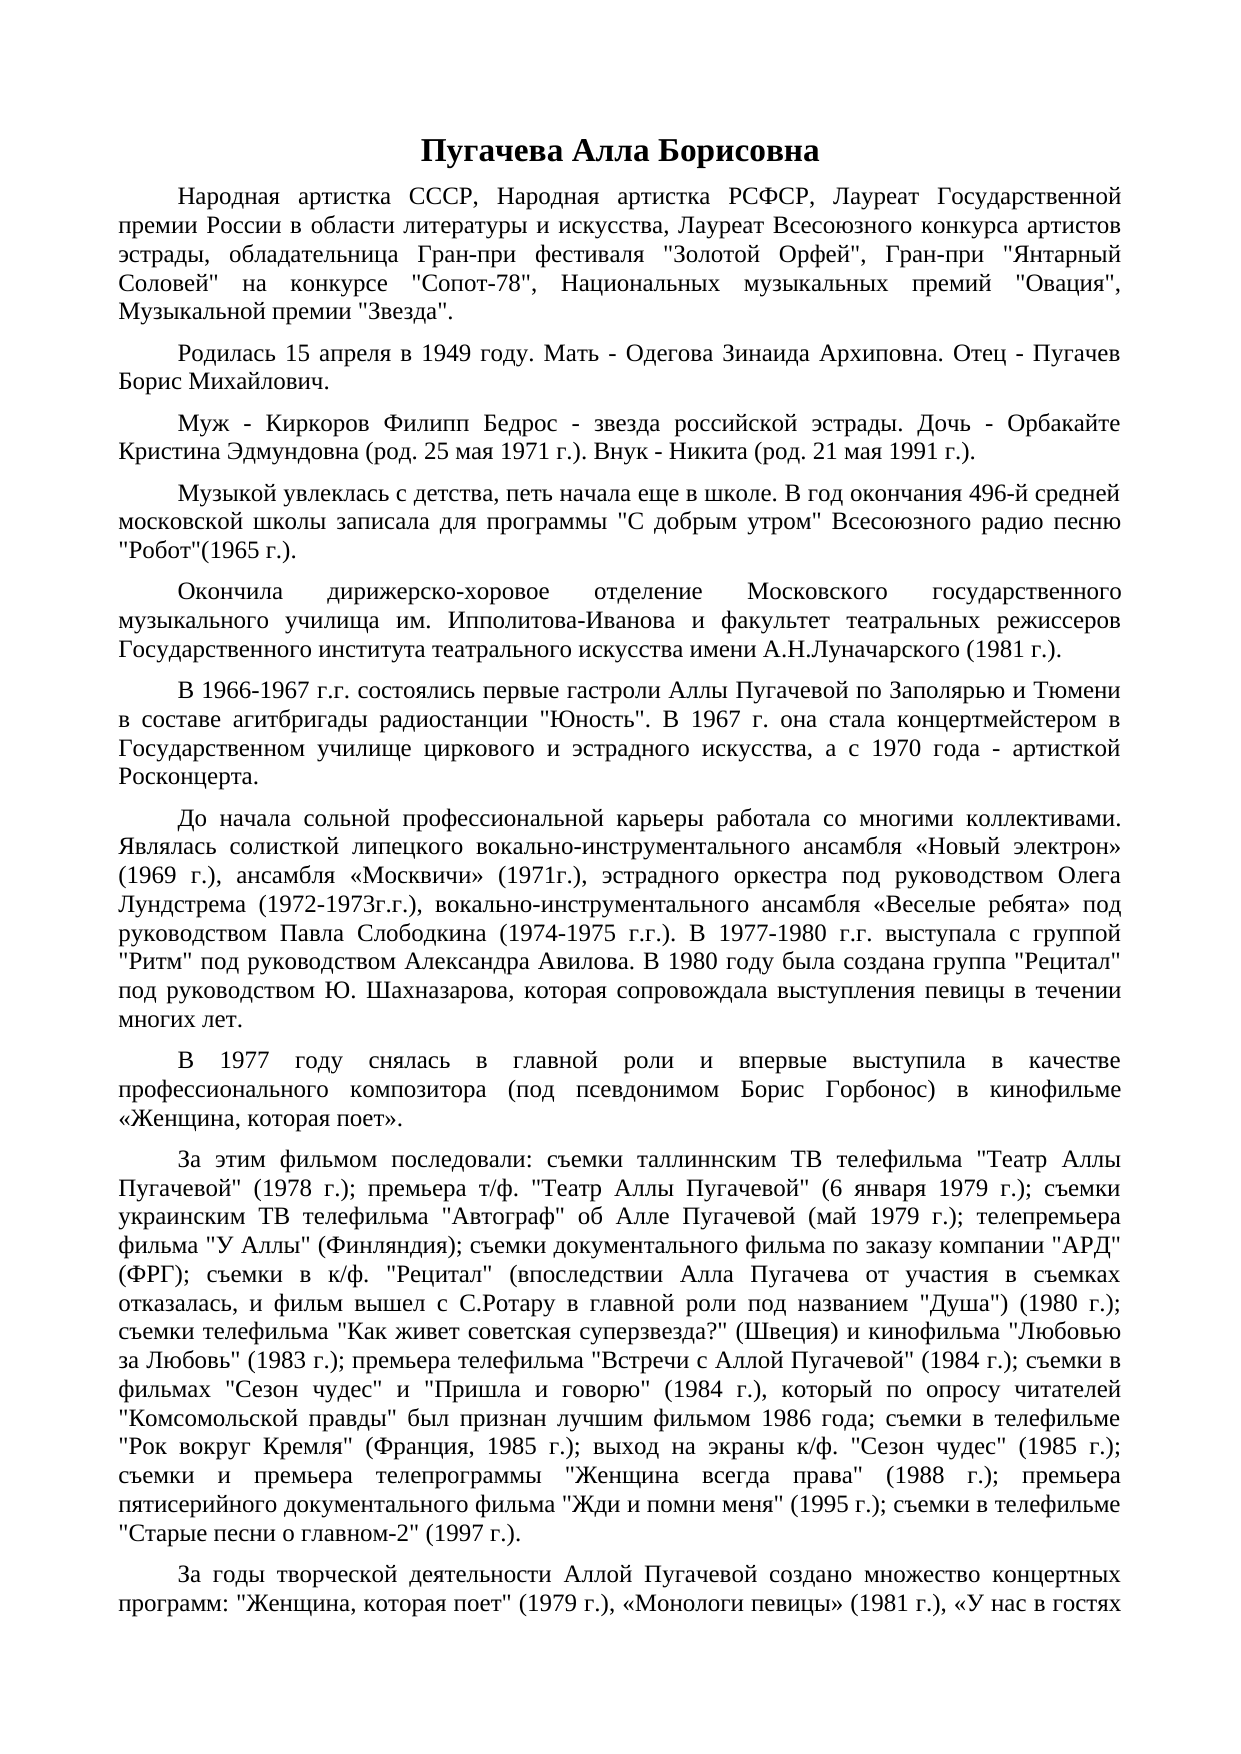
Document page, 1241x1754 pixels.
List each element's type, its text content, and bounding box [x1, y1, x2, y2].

text В 1966-1967 г.г. состоялись первые гастроли Аллы Пугачевой по Заполярью и Тюмени в составе агитбригады радиостанции "Юность". В 1967 г. она стала концертмейстером в Государственном училище циркового и эстрадного искусства, а с 1970 года - артисткой Росконцерта. [118, 675, 1122, 790]
text Музыкой увлеклась с детства, петь начала еще в школе. В год окончания 496-й средней московской школы записала для программы "С добрым утром" Всесоюзного радио песню "Робот"(1965 г.). [118, 478, 1122, 564]
text До начала сольной профессиональной карьеры работала со многими коллективами. Являлась солисткой липецкого вокально-инструментального ансамбля «Новый электрон» (1969 г.), ансамбля «Москвичи» (1971г.), эстрадного оркестра под руководством Олега Лундстрема (1972-1973г.г.), вокально-инструментального ансамбля «Веселые ребята» под руководством Павла Слободкина (1974-1975 г.г.). В 1977-1980 г.г. выступала с группой "Ритм" под руководством Александра Авилова. В 1980 году была создана группа "Рецитал" под руководством Ю. Шахназарова, которая сопровождала выступления певицы в течении многих лет. [118, 803, 1122, 1033]
text Родилась 15 апреля в 1949 году. Мать - Одегова Зинаида Архиповна. Отец - Пугачев Борис Михайлович. [118, 338, 1122, 395]
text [118, 1559, 1122, 1616]
text Народная артистка СССР, Народная артистка РСФСР, Лауреат Государственной премии России в области литературы и искусства, Лауреат Всесоюзного конкурса артистов эстрады, обладательница Гран-при фестиваля "Золотой Орфей", Гран-при "Янтарный Соловей" на конкурсе "Сопот-78", Национальных музыкальных премий "Овация", Музыкальной премии "Звезда". [118, 181, 1122, 325]
text Пугачева Алла Борисовна [118, 131, 1122, 169]
text За этим фильмом последовали: съемки таллиннским ТВ телефильма "Театр Аллы Пугачевой" (1978 г.); премьера т/ф. "Театр Аллы Пугачевой" (6 января 1979 г.); съемки украинским ТВ телефильма "Автограф" об Алле Пугачевой (май 1979 г.); телепремьера фильма "У Аллы" (Финляндия); съемки документального фильма по заказу компании "АРД" (ФРГ); съемки в к/ф. "Рецитал" (впоследствии Алла Пугачева от участия в съемках отказалась, и фильм вышел с С.Ротару в главной роли под названием "Душа") (1980 г.); съемки телефильма "Как живет советская суперзвезда?" (Швеция) и кинофильма "Любовью за Любовь" (1983 г.); премьера телефильма "Встречи с Аллой Пугачевой" (1984 г.); съемки в фильмах "Сезон чудес" и "Пришла и говорю" (1984 г.), который по опросу читателей "Комсомольской правды" был признан лучшим фильмом 1986 года; съемки в телефильме "Рок вокруг Кремля" (Франция, 1985 г.); выход на экраны к/ф. "Сезон чудес" (1985 г.); съемки и премьера телепрограммы "Женщина всегда права" (1988 г.); премьера пятисерийного документального фильма "Жди и помни меня" (1995 г.); съемки в телефильме "Старые песни о главном-2" (1997 г.). [118, 1144, 1122, 1546]
text Муж - Киркоров Филипп Бедрос - звезда российской эстрады. Дочь - Орбакайте Кристина Эдмундовна (род. 25 мая 1971 г.). Внук - Никита (род. 21 мая 1991 г.). [118, 408, 1122, 465]
text Окончила дирижерско-хоровое отделение Московского государственного музыкального училища им. Ипполитова-Иванова и факультет театральных режиссеров Государственного института театрального искусства имени А.Н.Луначарского (1981 г.). [118, 576, 1122, 663]
text В 1977 году снялась в главной роли и впервые выступила в качестве профессионального композитора (под псевдонимом Борис Горбонос) в кинофильме «Женщина, которая поет». [118, 1045, 1122, 1131]
